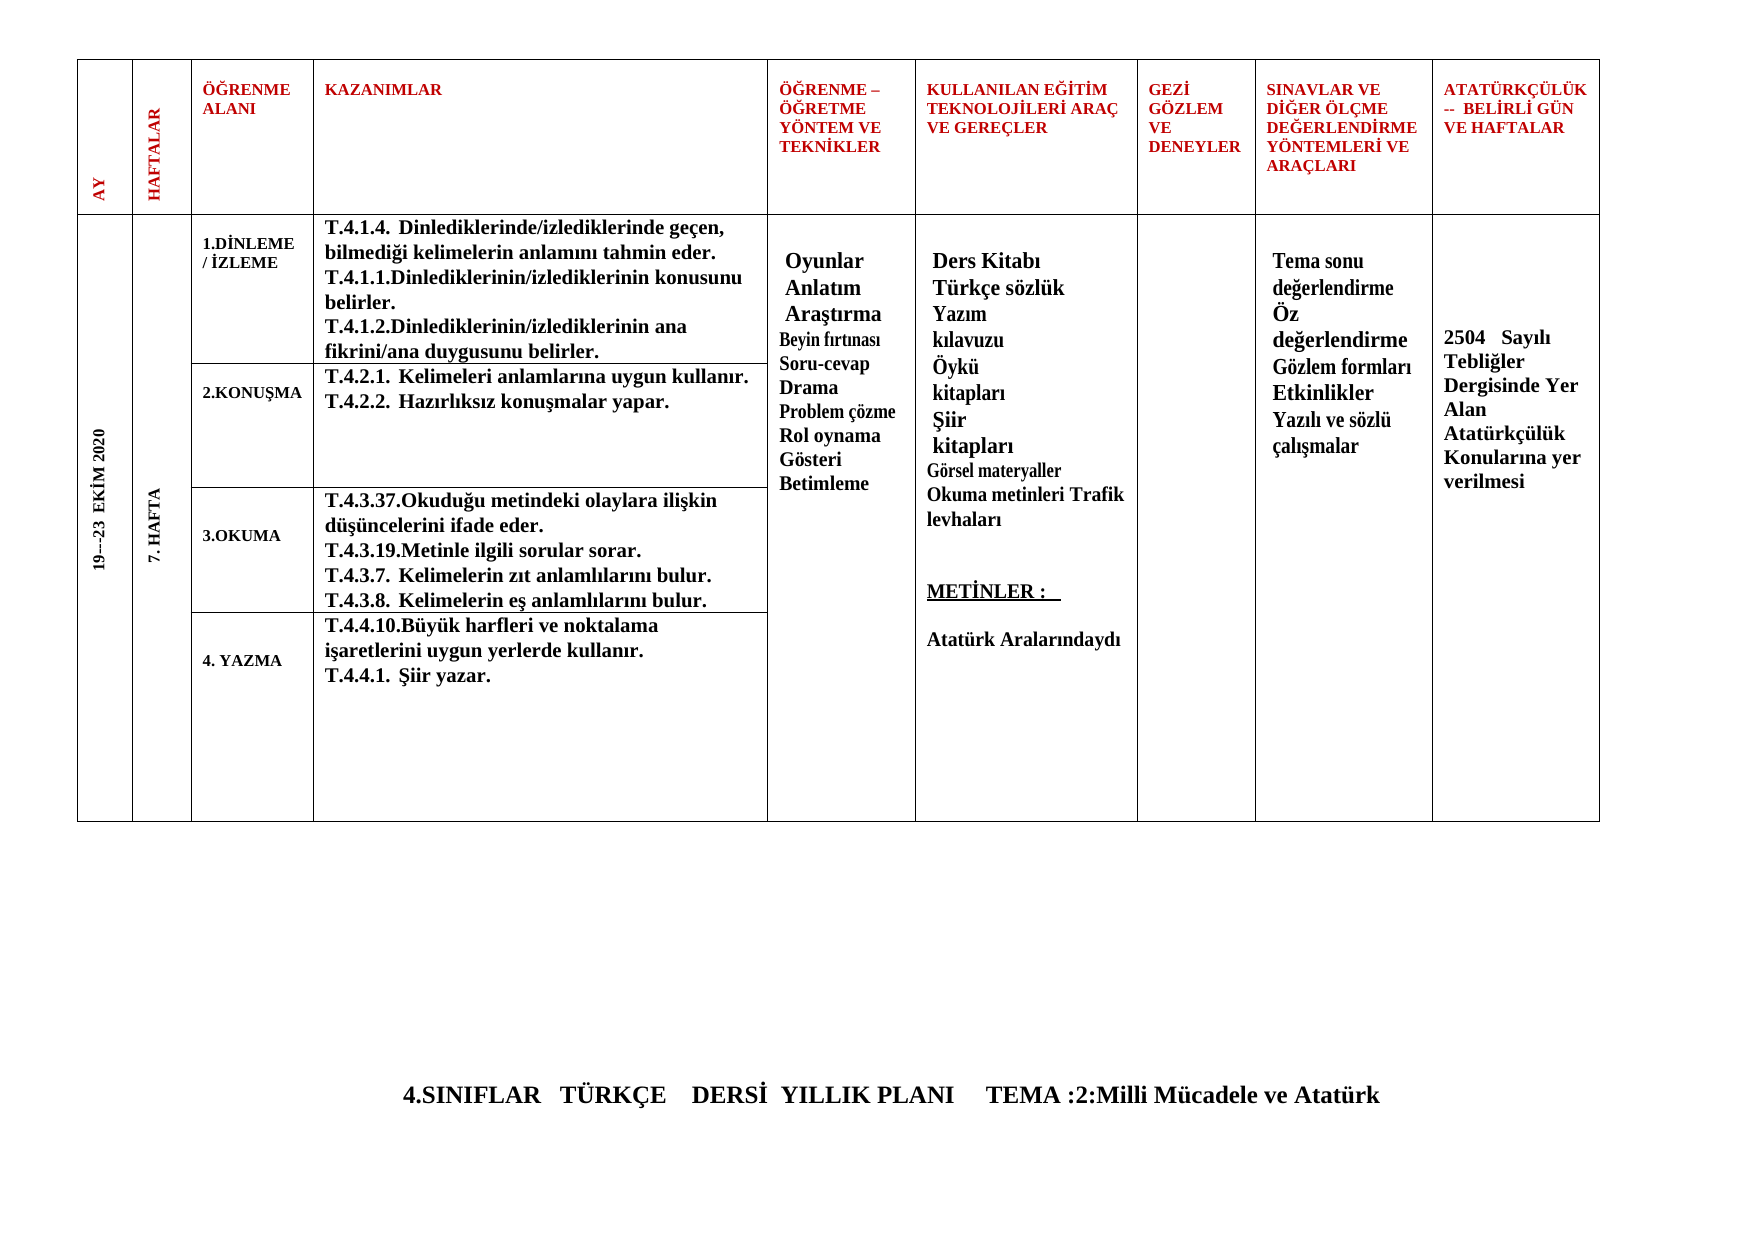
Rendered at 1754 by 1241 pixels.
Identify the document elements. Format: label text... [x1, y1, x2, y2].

table_cell 3.OKUMA [192, 488, 313, 612]
table_cell 4. YAZMA [192, 613, 313, 821]
table_cell 1.DİNLEME / İZLEME [192, 215, 313, 363]
table_header ÖĞRENME –ÖĞRETME YÖNTEM VE TEKNİKLER [768, 60, 915, 213]
table_cell Tema sonu değerlendirme Öz değerlendirme Gözlem formları Etkinlikler Yazılı ve sözlü çalışmalar [1256, 215, 1432, 821]
table_cell T.4.1.4. Dinlediklerinde/izlediklerinde geçen, bilmediği kelimelerin anlamını tahmin eder. T.4.1.1.Dinlediklerinin/izlediklerinin konusunu belirler. T.4.1.2.Dinlediklerinin/izlediklerinin ana fikrini/ana duygusunu belirler. [314, 215, 767, 363]
table_header HAFTALAR [133, 60, 191, 213]
table_cell 19---23 EKİM 2020 [78, 215, 132, 821]
table_cell [1138, 215, 1255, 821]
text 4.SINIFLAR TÜRKÇE DERSİ YILLIK PLANI TEMA :2:Milli Mücadele ve Atatürk [89, 1081, 1695, 1109]
table_cell 2504 Sayılı Tebliğler Dergisinde Yer Alan Atatürkçülük Konularına yer verilmesi [1433, 215, 1599, 821]
table_header KULLANILAN EĞİTİM TEKNOLOJİLERİ ARAÇ VE GEREÇLER [916, 60, 1137, 213]
table_header ÖĞRENME ALANI [192, 60, 313, 213]
table_cell Ders Kitabı Türkçe sözlük Yazım kılavuzu Öykü kitapları Şiir kitapları Görsel materyaller Okuma metinleri Trafik levhaları METİNLER : Atatürk Aralarındaydı [916, 215, 1137, 821]
table_header AY [78, 60, 132, 213]
table_cell Oyunlar Anlatım Araştırma Beyin fırtınası Soru-cevap Drama Problem çözme Rol oynama Gösteri Betimleme [768, 215, 915, 821]
table_cell T.4.2.1. Kelimeleri anlamlarına uygun kullanır. T.4.2.2. Hazırlıksız konuşmalar yapar. [314, 364, 767, 487]
table_header ATATÜRKÇÜLÜK -- BELİRLİ GÜN VE HAFTALAR [1433, 60, 1599, 213]
table_header KAZANIMLAR [314, 60, 767, 213]
table_header GEZİ GÖZLEM VE DENEYLER [1138, 60, 1255, 213]
table_cell 2.KONUŞMA [192, 364, 313, 487]
table_cell 7. HAFTA [133, 215, 191, 821]
table_cell T.4.4.10.Büyük harfleri ve noktalama işaretlerini uygun yerlerde kullanır. T.4.4.1. Şiir yazar. [314, 613, 767, 821]
table_header SINAVLAR VE DİĞER ÖLÇME DEĞERLENDİRME YÖNTEMLERİ VE ARAÇLARI [1256, 60, 1432, 213]
table_cell T.4.3.37.Okuduğu metindeki olaylara ilişkin düşüncelerini ifade eder. T.4.3.19.Metinle ilgili sorular sorar. T.4.3.7. Kelimelerin zıt anlamlılarını bulur. T.4.3.8. Kelimelerin eş anlamlılarını bulur. [314, 488, 767, 612]
